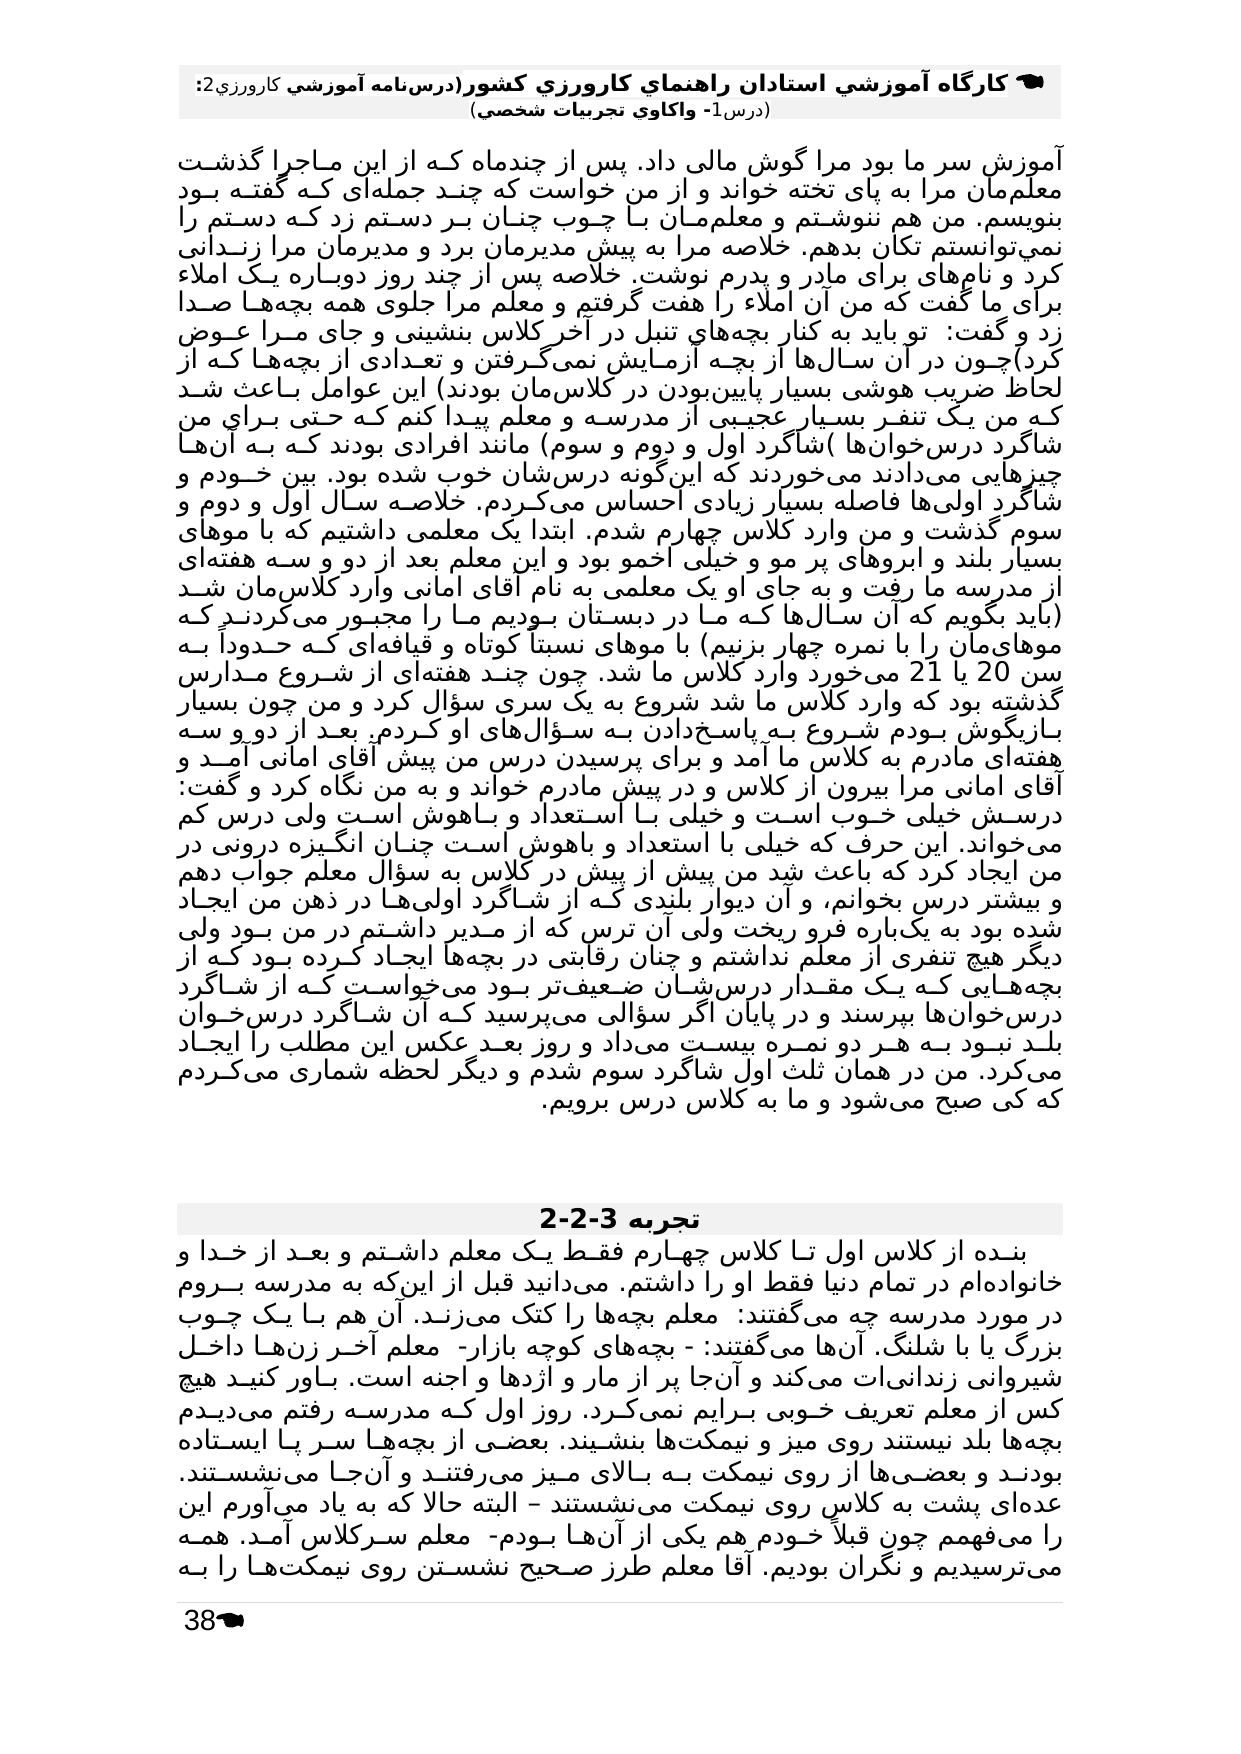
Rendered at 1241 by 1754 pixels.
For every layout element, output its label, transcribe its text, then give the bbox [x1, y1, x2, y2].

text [177, 148, 1063, 1114]
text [177, 1235, 1063, 1582]
text تجربه 3-2-2 [177, 1203, 1063, 1235]
